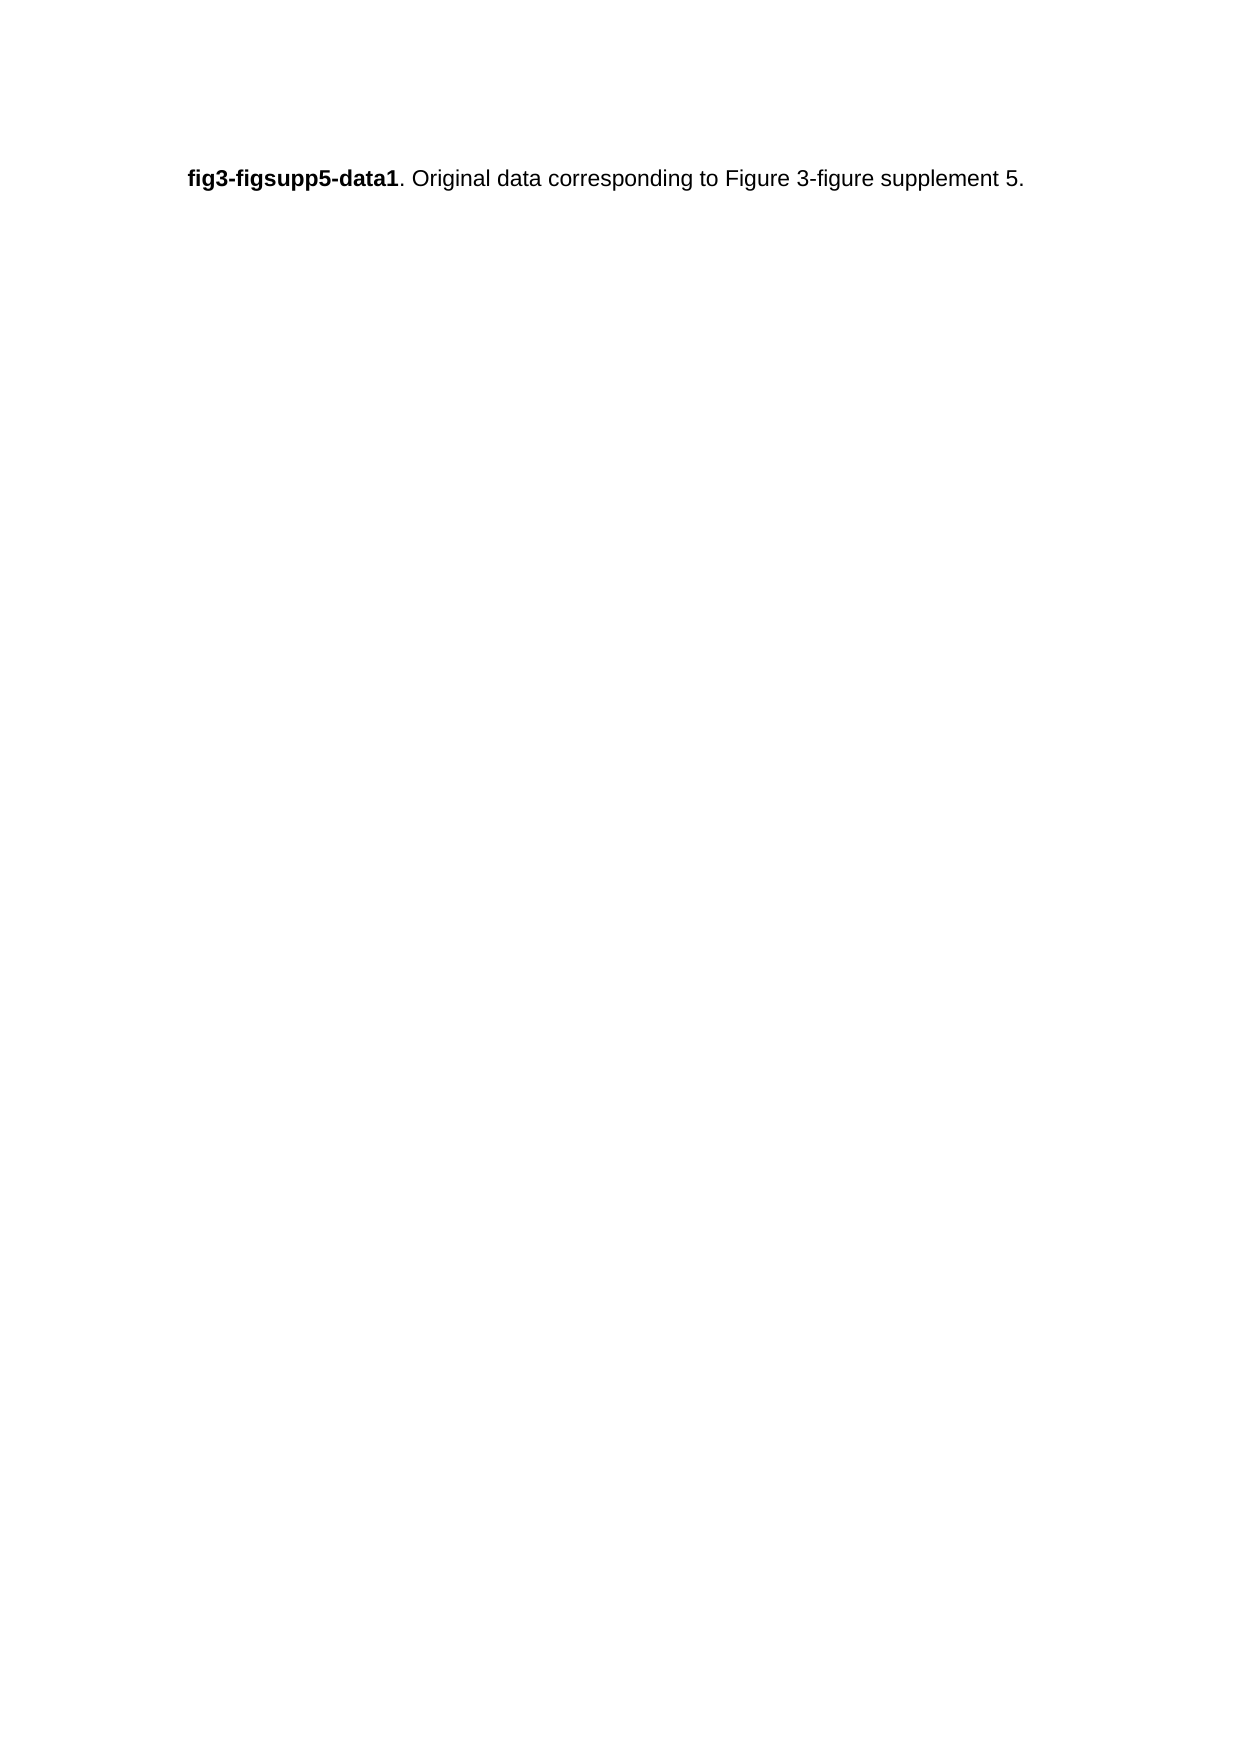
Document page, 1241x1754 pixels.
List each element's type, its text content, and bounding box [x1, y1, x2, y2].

text fig3-figsupp5-data1. Original data corresponding to Figure 3-figure supplement 5. [187, 162, 1053, 194]
